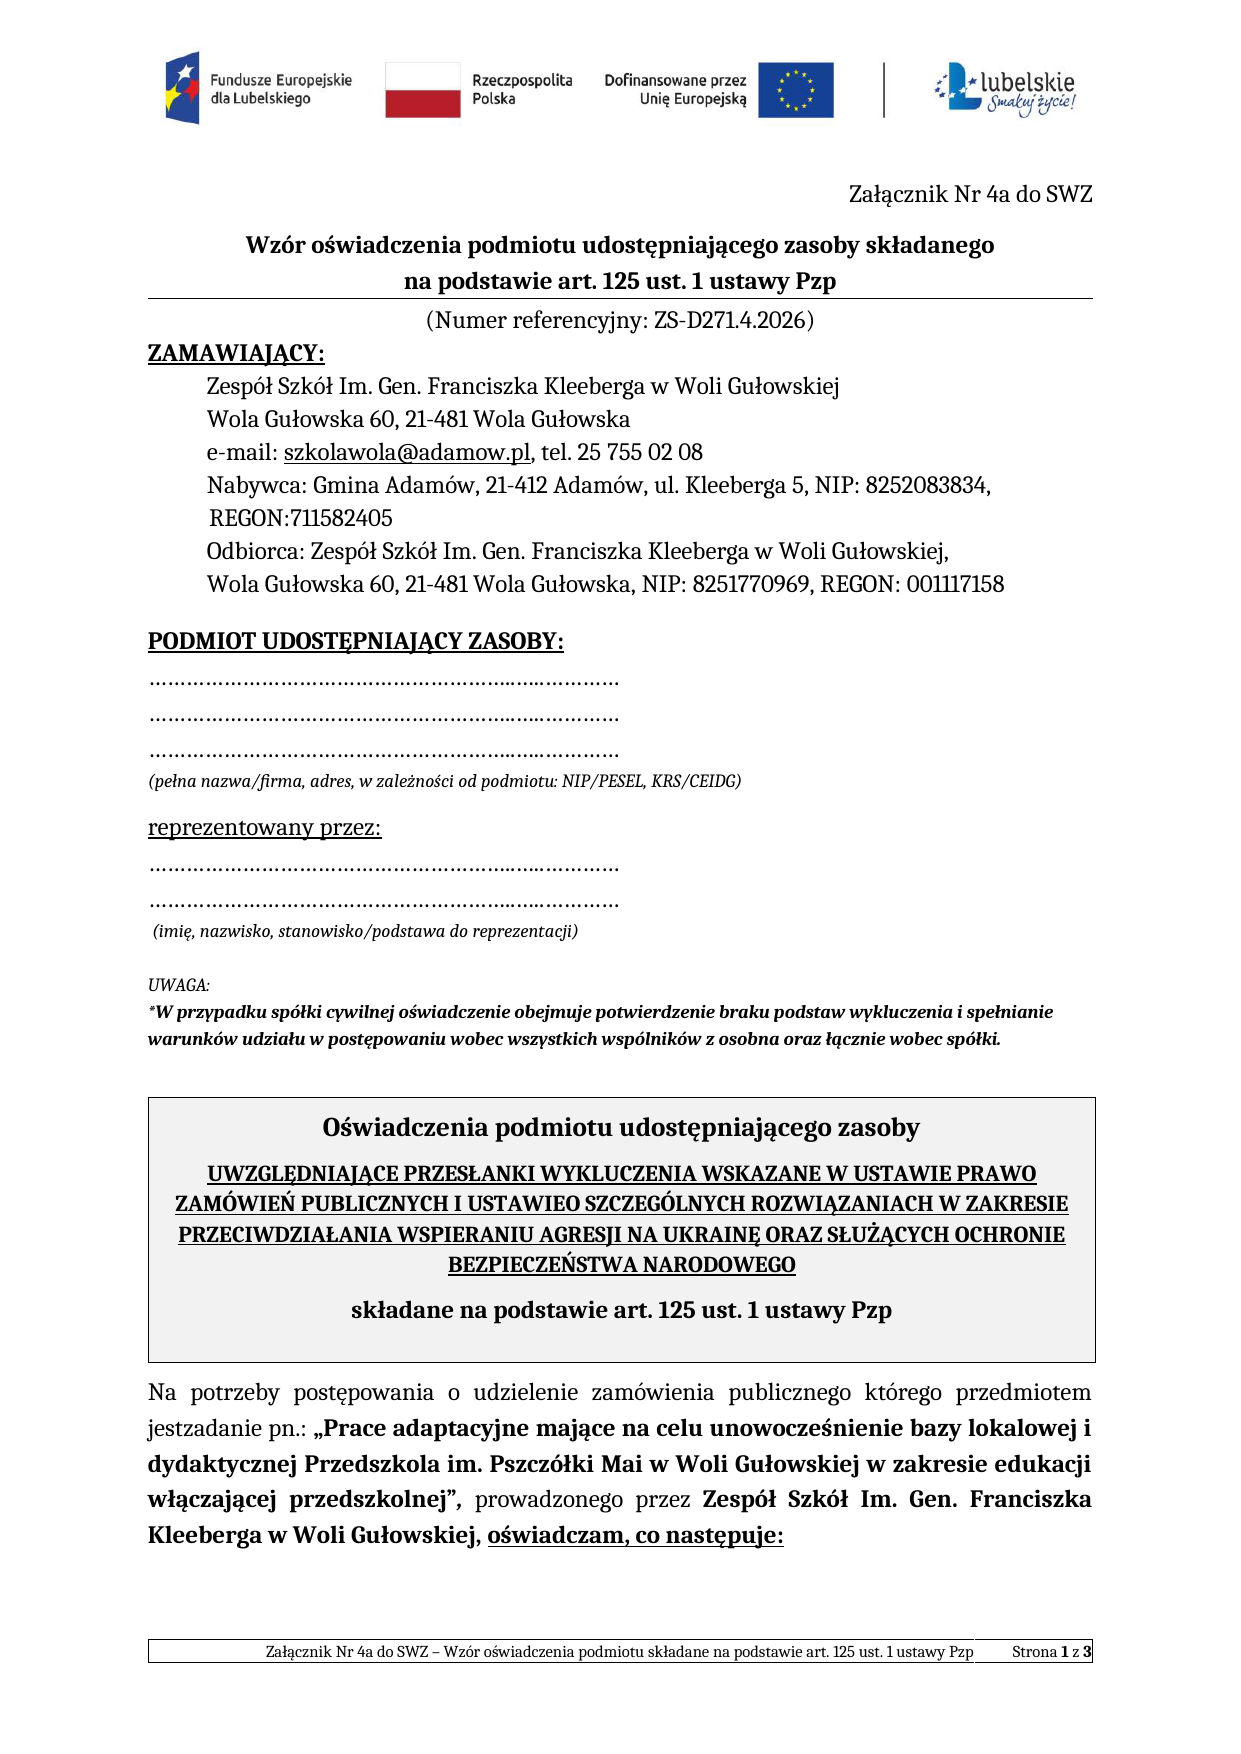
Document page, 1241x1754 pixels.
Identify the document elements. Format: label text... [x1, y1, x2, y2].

text …………………………………………………..…..………… [148, 849, 1093, 877]
list e-mail: szkolawola@adamow.pl, tel. 25 755 02 08 [207, 438, 1093, 467]
text …………………………………………………..…..………… [148, 735, 1093, 764]
list Wola Gułowska 60, 21-481 Wola Gułowska [207, 405, 1093, 434]
text *W przypadku spółki cywilnej oświadczenie obejmuje potwierdzenie braku podstaw wykluczenia i spełnianie warunków udziału w postępowaniu wobec wszystkich wspólników z osobna oraz łącznie wobec spółki. [148, 1001, 1093, 1050]
text Na potrzeby postępowania o udzielenie zamówienia publicznego którego przedmiotem jestzadanie pn.: „Prace adaptacyjne mające na celu unowocześnienie bazy lokalowej i dydaktycznej Przedszkola im. Pszczółki Mai w Woli Gułowskiej w zakresie edukacji włączającej przedszkolnej”, prowadzonego przez Zespół Szkół Im. Gen. Franciszka Kleeberga w Woli Gułowskiej, oświadczam, co następuje: [148, 1378, 1093, 1550]
text Załącznik Nr 4a do SWZ [148, 180, 1093, 209]
text ZAMAWIAJĄCY: [148, 339, 1093, 368]
text (pełna nazwa/firma, adres, w zależności od podmiotu: NIP/PESEL, KRS/CEIDG) [148, 771, 1093, 793]
list Odbiorca: Zespół Szkół Im. Gen. Franciszka Kleeberga w Woli Gułowskiej, [207, 537, 1093, 566]
text …………………………………………………..…..………… [148, 663, 1093, 692]
list Zespół Szkół Im. Gen. Franciszka Kleeberga w Woli Gułowskiej [207, 372, 1093, 401]
text …………………………………………………..…..………… [148, 885, 1093, 913]
text …………………………………………………..…..………… [148, 699, 1093, 728]
text UWAGA: [148, 974, 1093, 996]
text Wzór oświadczenia podmiotu udostępniającego zasoby składanego na podstawie art. 125 ust. 1 ustawy Pzp [148, 231, 1093, 298]
text PODMIOT UDOSTĘPNIAJĄCY ZASOBY: [148, 627, 1093, 656]
table_header Oświadczenia podmiotu udostępniającego zasoby UWZGLĘDNIAJĄCE PRZESŁANKI WYKLUCZENIA WSKAZANE W USTAWIE PRAWO ZAMÓWIEŃ PUBLICZNYCH I USTAWIEo szczególnych rozwiązaniach w zakresie przeciwdziałania wspieraniu agresji na Ukrainę oraz służących ochronie bezpieczeństwa narodowego składane na podstawie art. 125 ust. 1 ustawy Pzp [149, 1098, 1095, 1362]
picture [148, 32, 1093, 143]
text (imię, nazwisko, stanowisko/podstawa do reprezentacji) [148, 921, 1093, 942]
list Wola Gułowska 60, 21-481 Wola Gułowska, NIP: 8251770969, REGON: 001117158 [207, 570, 1093, 599]
text (Numer referencyjny: ZS-D271.4.2026) [148, 306, 1093, 335]
text reprezentowany przez: [148, 813, 1093, 842]
list Nabywca: Gmina Adamów, 21-412 Adamów, ul. Kleeberga 5, NIP: 8252083834, REGON:711582405 [207, 471, 1093, 533]
